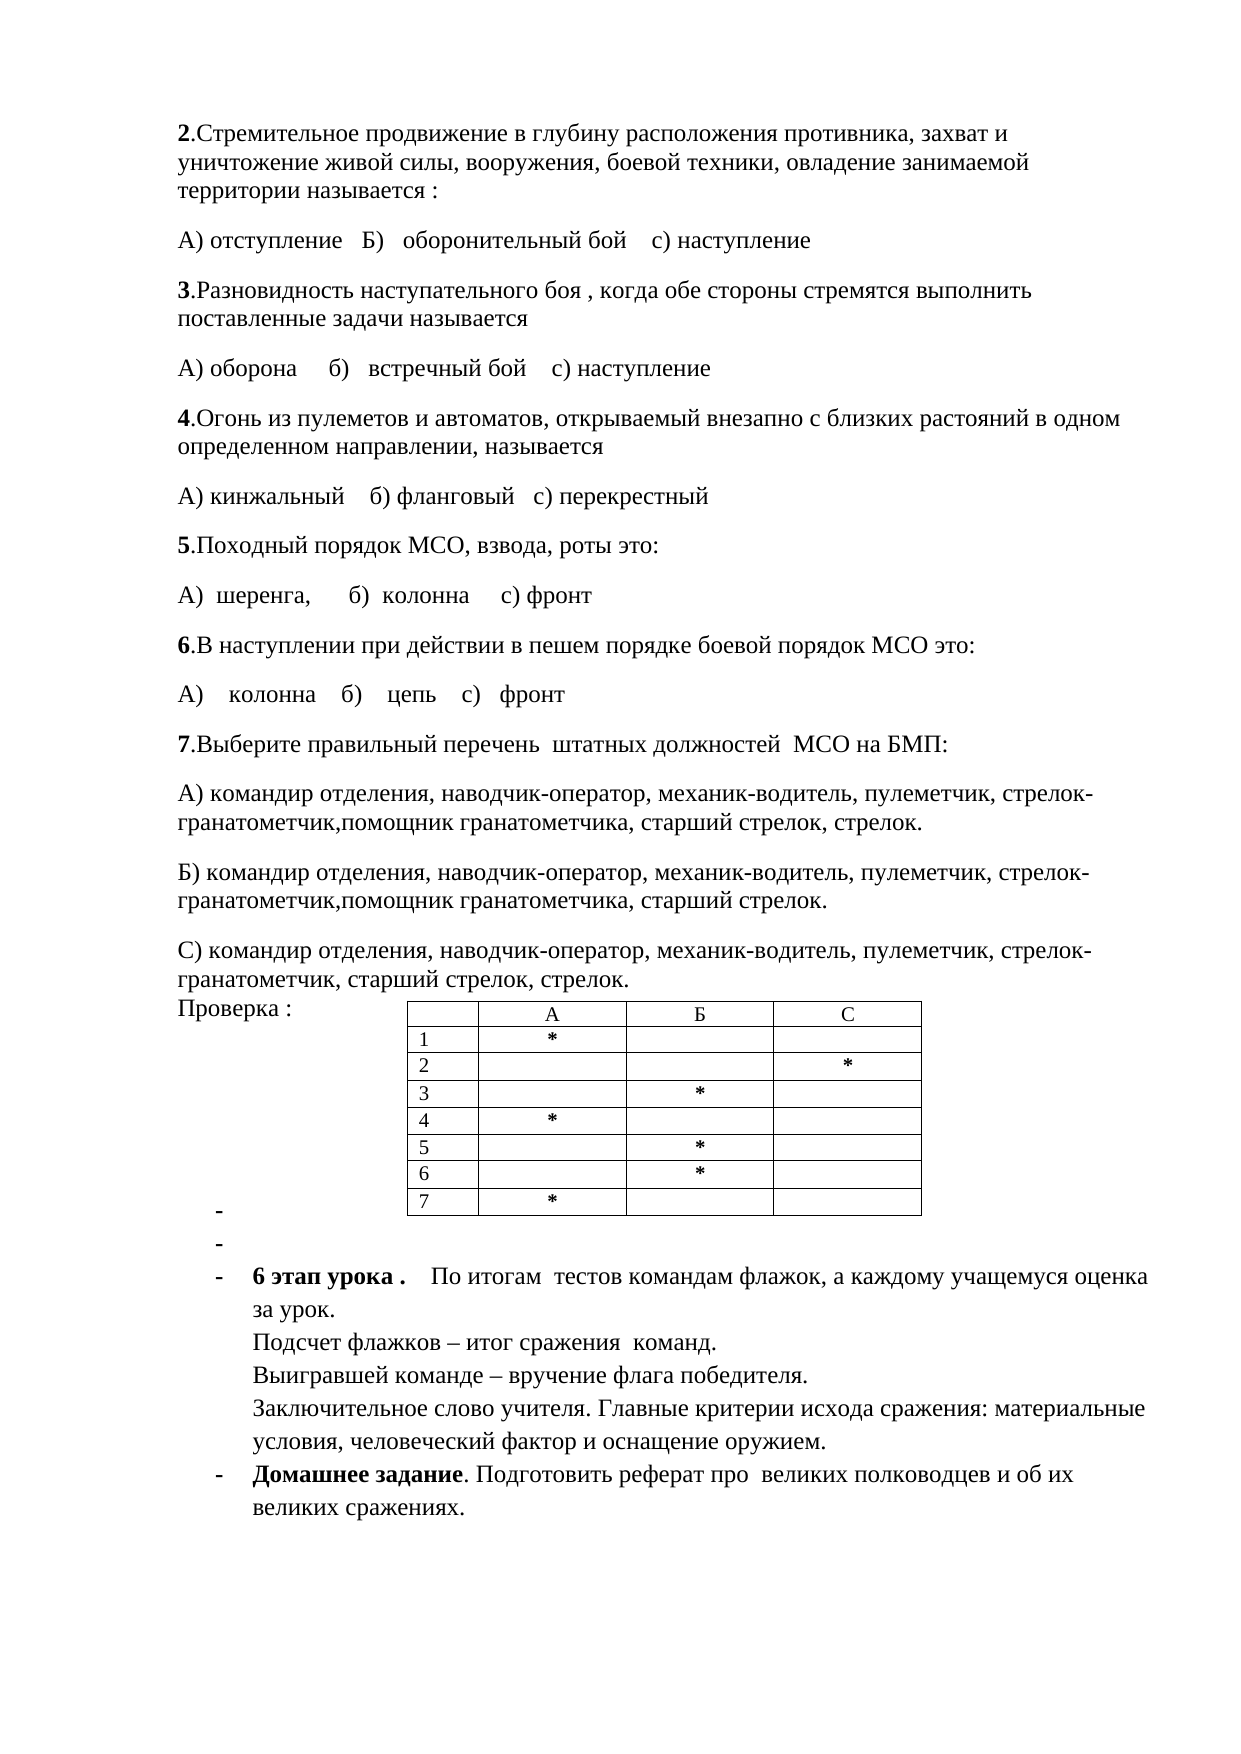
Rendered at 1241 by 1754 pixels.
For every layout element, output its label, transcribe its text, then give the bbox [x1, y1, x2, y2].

text 3.Разновидность наступательного боя , когда обе стороны стремятся выполнить поставленные задачи называется [177, 275, 1152, 332]
text 5.Походный порядок МСО, взвода, роты это: [177, 531, 1152, 559]
table_cell * [774, 1053, 921, 1080]
text 6.В наступлении при действии в пешем порядке боевой порядок МСО это: [177, 630, 1152, 658]
text Б) командир отделения, наводчик-оператор, механик-водитель, пулеметчик, стрелок-гранатометчик,помощник гранатометчика, старший стрелок. [177, 857, 1152, 914]
text А) командир отделения, наводчик-оператор, механик-водитель, пулеметчик, стрелок-гранатометчик,помощник гранатометчика, старший стрелок, стрелок. [177, 778, 1152, 836]
table_cell * [479, 1189, 626, 1215]
table_cell 1 [408, 1027, 478, 1052]
table_cell * [627, 1081, 773, 1107]
table_cell [774, 1027, 921, 1052]
table_cell 5 [408, 1135, 478, 1160]
table_cell [774, 1081, 921, 1107]
text 4.Огонь из пулеметов и автоматов, открываемый внезапно с близких растояний в одном определенном направлении, называется [177, 403, 1152, 460]
table_cell * [627, 1161, 773, 1188]
table_cell [774, 1135, 921, 1160]
text С) командир отделения, наводчик-оператор, механик-водитель, пулеметчик, стрелок-гранатометчик, старший стрелок, стрелок. Проверка : [177, 935, 1152, 1021]
text Подсчет флажков – итог сражения команд. [252, 1327, 1152, 1356]
text А) кинжальный б) фланговый с) перекрестный [177, 481, 1152, 510]
text А) отступление Б) оборонительный бой с) наступление [177, 225, 1152, 254]
table_cell 3 [408, 1081, 478, 1107]
table_cell [774, 1189, 921, 1215]
table_cell [479, 1081, 626, 1107]
table_cell * [627, 1135, 773, 1160]
text 2.Стремительное продвижение в глубину расположения противника, захват и уничтожение живой силы, вооружения, боевой техники, овладение занимаемой территории называется : [177, 118, 1152, 204]
table_cell 2 [408, 1053, 478, 1080]
table_cell [774, 1108, 921, 1133]
table_header [408, 1002, 478, 1026]
list Домашнее задание. Подготовить реферат про великих полководцев и об их великих сражениях. [215, 1459, 1152, 1521]
table_cell [627, 1189, 773, 1215]
table_cell * [479, 1108, 626, 1133]
table_cell [627, 1108, 773, 1133]
table_cell 7 [408, 1189, 478, 1215]
text Заключительное слово учителя. Главные критерии исхода сражения: материальные условия, человеческий фактор и оснащение оружием. [252, 1393, 1152, 1455]
table_header С [774, 1002, 921, 1026]
table_cell [627, 1027, 773, 1052]
table_cell [479, 1161, 626, 1188]
text А) колонна б) цепь с) фронт [177, 679, 1152, 708]
table_cell [479, 1053, 626, 1080]
table_cell 4 [408, 1108, 478, 1133]
text А) шеренга, б) колонна с) фронт [177, 580, 1152, 609]
table_cell [774, 1161, 921, 1188]
table_header Б [627, 1002, 773, 1026]
table_cell 6 [408, 1161, 478, 1188]
text А) оборона б) встречный бой с) наступление [177, 353, 1152, 382]
list 6 этап урока . По итогам тестов командам флажок, а каждому учащемуся оценка за урок. [215, 1261, 1152, 1323]
table_header А [479, 1002, 626, 1026]
table_cell * [479, 1027, 626, 1052]
table_cell [627, 1053, 773, 1080]
text 7.Выберите правильный перечень штатных должностей МСО на БМП: [177, 729, 1152, 758]
text Выигравшей команде – вручение флага победителя. [252, 1360, 1152, 1389]
table_cell [479, 1135, 626, 1160]
